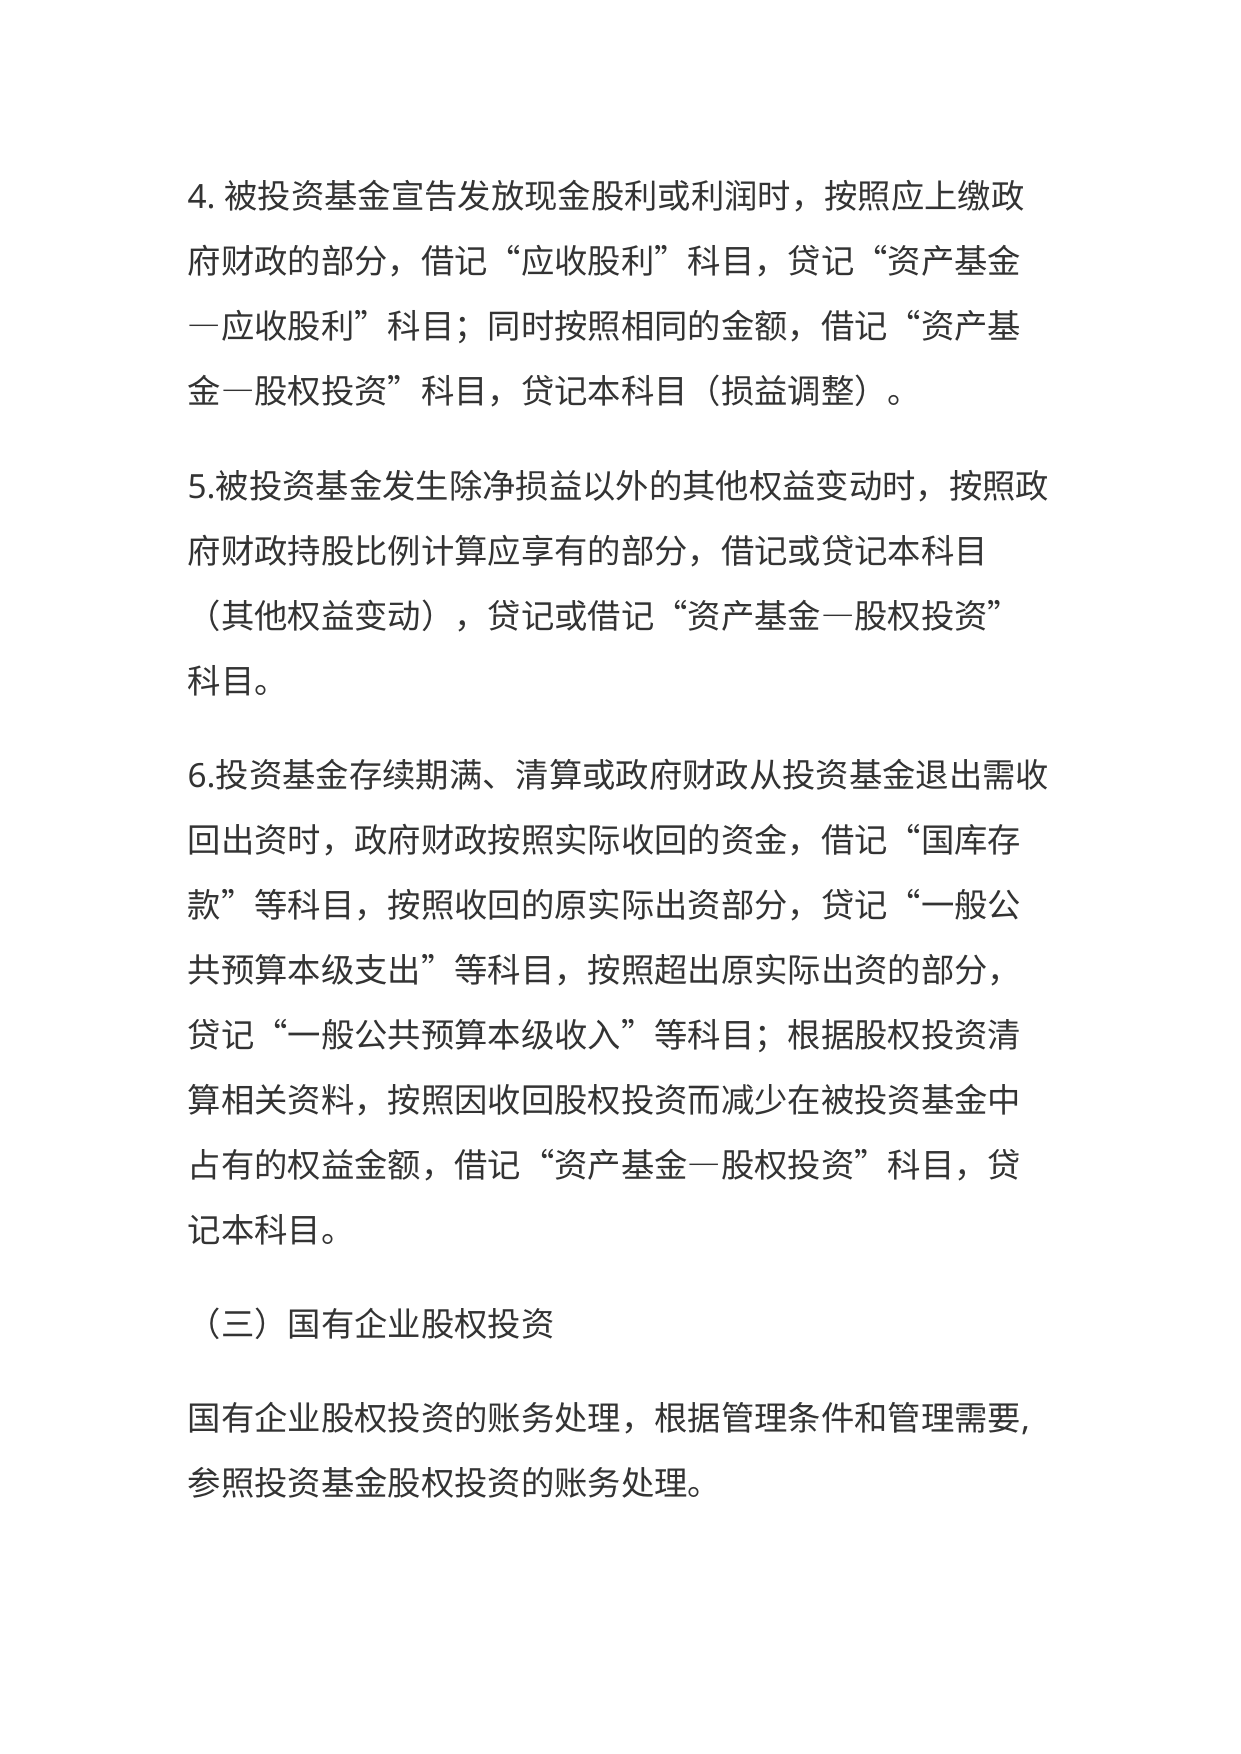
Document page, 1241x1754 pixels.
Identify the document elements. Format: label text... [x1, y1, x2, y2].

text 4. 被投资基金宣告发放现金股利或利润时，按照应上缴政府财政的部分，借记“应收股利”科目，贷记“资产基金—应收股利”科目；同时按照相同的金额，借记“资产基金—股权投资”科目，贷记本科目（损益调整）。 [187, 162, 1053, 422]
text 6.投资基金存续期满、清算或政府财政从投资基金退出需收回出资时，政府财政按照实际收回的资金，借记“国库存款”等科目，按照收回的原实际出资部分，贷记“一般公共预算本级支出”等科目，按照超出原实际出资的部分，贷记“一般公共预算本级收入”等科目；根据股权投资清算相关资料，按照因收回股权投资而减少在被投资基金中占有的权益金额，借记“资产基金—股权投资”科目，贷记本科目。 [187, 740, 1053, 1260]
text 国有企业股权投资的账务处理，根据管理条件和管理需要,参照投资基金股权投资的账务处理。 [187, 1384, 1053, 1514]
text 5.被投资基金发生除净损益以外的其他权益变动时，按照政府财政持股比例计算应享有的部分，借记或贷记本科目（其他权益变动），贷记或借记“资产基金—股权投资”科目。 [187, 451, 1053, 711]
text （三）国有企业股权投资 [187, 1289, 1053, 1354]
